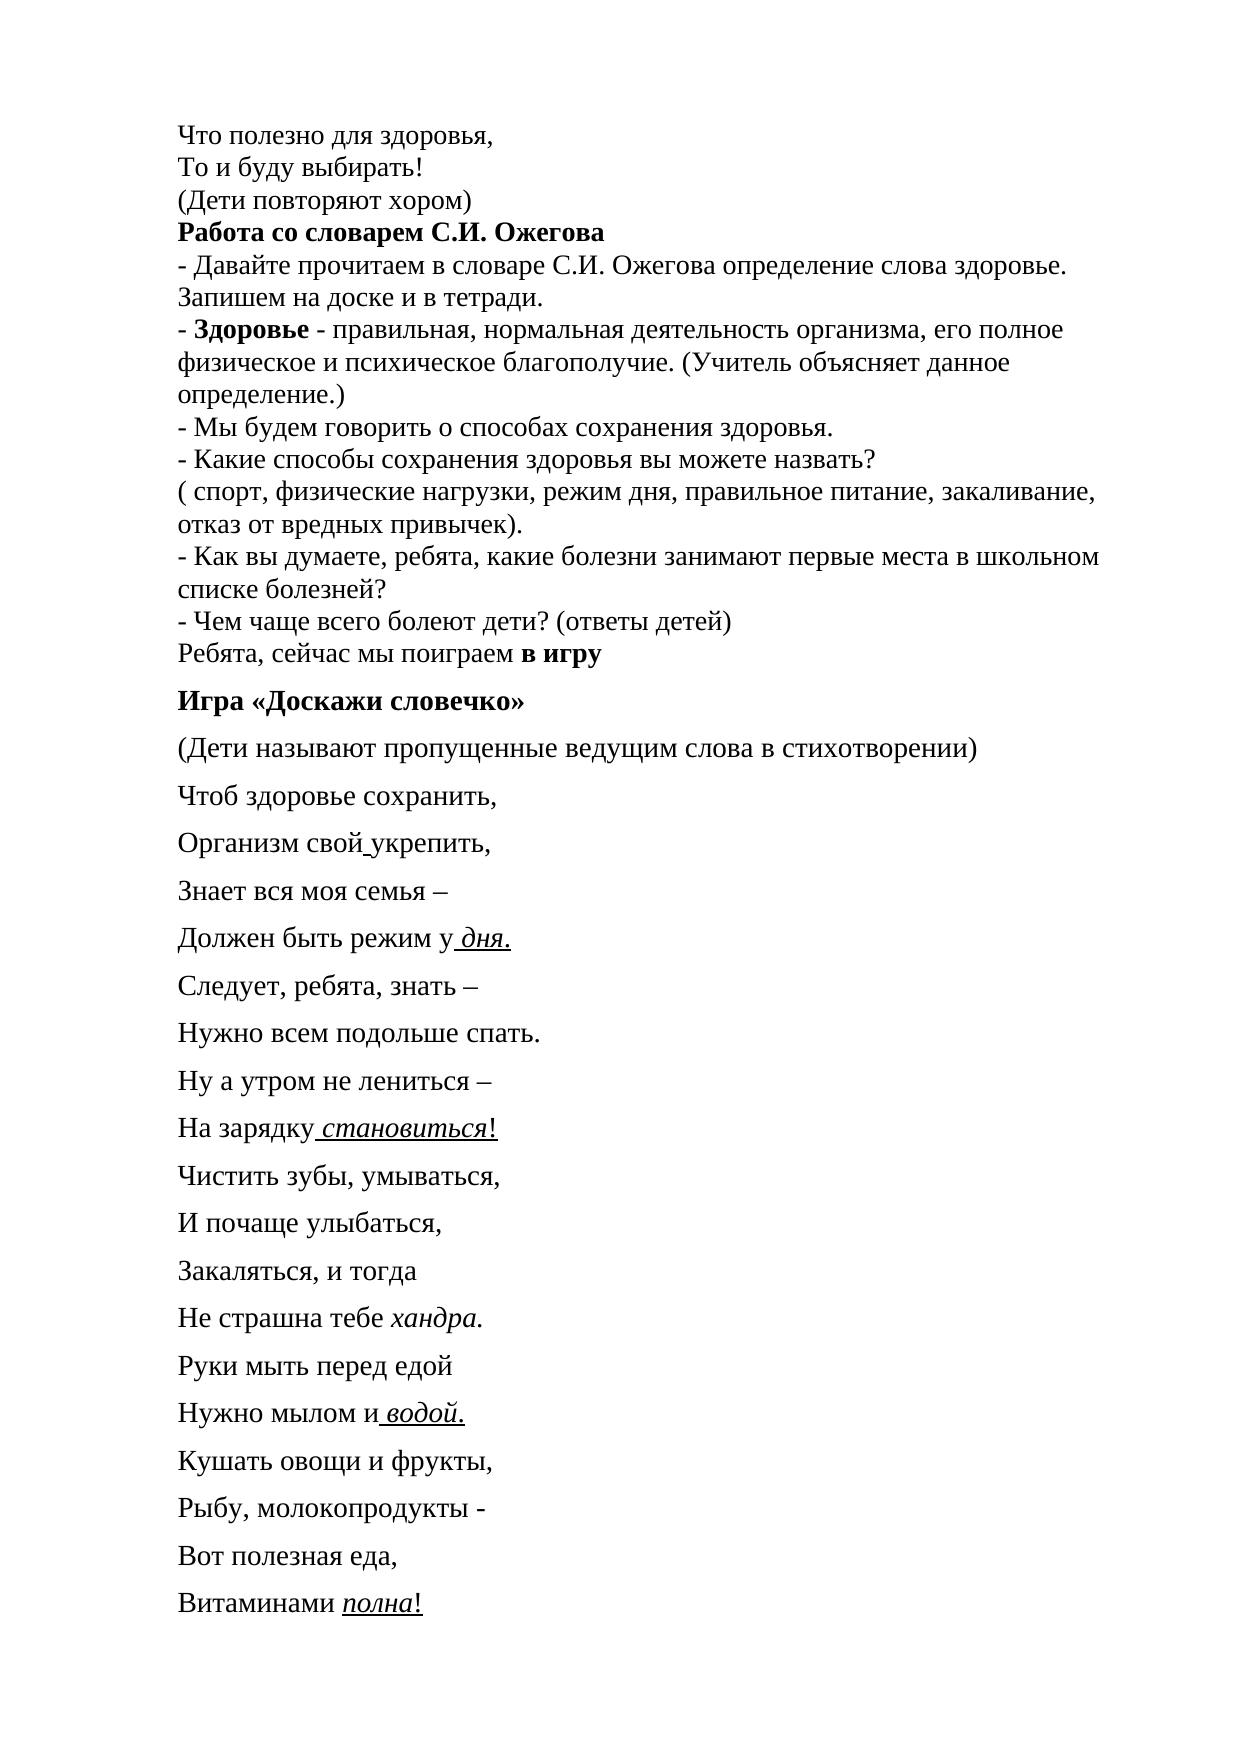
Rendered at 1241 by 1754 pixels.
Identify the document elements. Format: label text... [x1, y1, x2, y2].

text - Мы будем говорить о способах сохранения здоровья. [177, 410, 1152, 442]
text Нужно всем подольше спать. [177, 1015, 1152, 1049]
text Рыбу, молокопродукты - [177, 1490, 1152, 1524]
text (Дети называют пропущенные ведущим слова в стихотворении) [177, 730, 1152, 764]
text Работа со словарем С.И. Ожегова [177, 215, 1152, 248]
text И почаще улыбаться, [177, 1205, 1152, 1239]
text Витаминами полна! [177, 1585, 1152, 1619]
text - Как вы думаете, ребята, какие болезни занимают первые места в школьном списке болезней? [177, 539, 1152, 604]
text Чистить зубы, умываться, [177, 1158, 1152, 1191]
text - Давайте прочитаем в словаре С.И. Ожегова определение слова здоровье. Запишем на доске и в тетради. [177, 248, 1152, 312]
text На зарядку становиться! [177, 1110, 1152, 1144]
text - Какие способы сохранения здоровья вы можете назвать? [177, 442, 1152, 474]
text Чтоб здоровье сохранить, [177, 778, 1152, 811]
text Руки мыть перед едой [177, 1348, 1152, 1381]
text (Дети повторяют хором) [177, 183, 1152, 215]
text Организм свой укрепить, [177, 825, 1152, 859]
text - Здоровье - правильная, нормальная деятельность организма, его полное физическое и психическое благополучие. (Учитель объясняет данное определение.) [177, 312, 1152, 410]
text Знает вся моя семья – [177, 873, 1152, 906]
text Нужно мылом и водой. [177, 1395, 1152, 1429]
text Закаляться, и тогда [177, 1253, 1152, 1286]
text Вот полезная еда, [177, 1538, 1152, 1571]
text Ребята, сейчас мы поиграем в игру [177, 636, 1152, 669]
text Игра «Доскажи словечко» [177, 683, 1152, 716]
text То и буду выбирать! [177, 151, 1152, 183]
text Не страшна тебе хандра. [177, 1300, 1152, 1334]
text ( спорт, физические нагрузки, режим дня, правильное питание, закаливание, отказ от вредных привычек). [177, 474, 1152, 539]
text Должен быть режим у дня. [177, 920, 1152, 954]
text - Чем чаще всего болеют дети? (ответы детей) [177, 604, 1152, 636]
text Что полезно для здоровья, [177, 118, 1152, 151]
text Следует, ребята, знать – [177, 968, 1152, 1001]
text Ну а утром не лениться – [177, 1063, 1152, 1096]
text Кушать овощи и фрукты, [177, 1443, 1152, 1476]
